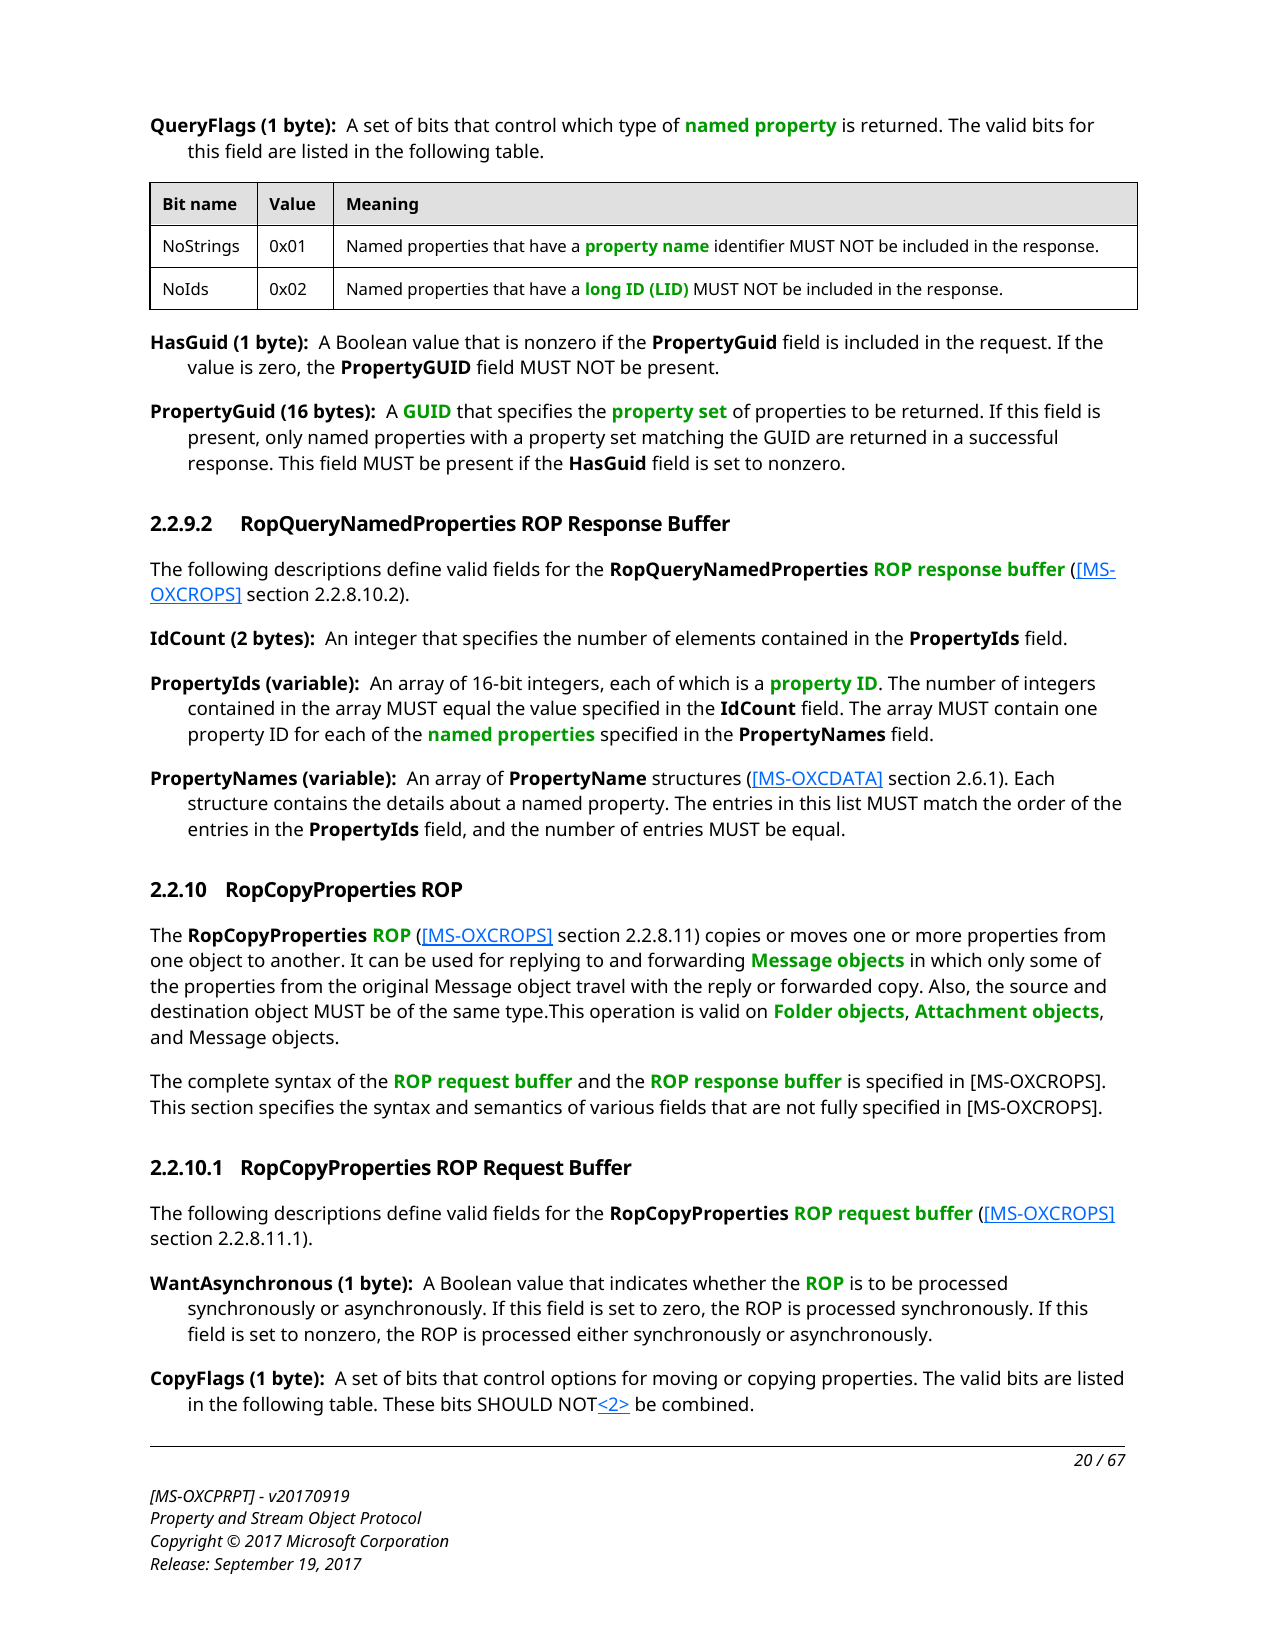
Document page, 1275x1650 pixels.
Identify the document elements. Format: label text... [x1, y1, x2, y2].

table_cell NoIds [151, 268, 257, 309]
text The following descriptions define valid fields for the RopCopyProperties ROP request buffer ([MS-OXCROPS] section 2.2.8.11.1). [150, 1200, 1125, 1251]
text The following descriptions define valid fields for the RopQueryNamedProperties ROP response buffer ([MS-OXCROPS] section 2.2.8.10.2). [150, 556, 1125, 607]
table_cell 0x01 [258, 226, 333, 267]
text HasGuid (1 byte): A Boolean value that is nonzero if the PropertyGuid field is included in the request. If the value is zero, the PropertyGUID field MUST NOT be present. [150, 329, 1125, 380]
subtitle RopQueryNamedProperties ROP Response Buffer [150, 509, 1125, 537]
text WantAsynchronous (1 byte): A Boolean value that indicates whether the ROP is to be processed synchronously or asynchronously. If this field is set to zero, the ROP is processed synchronously. If this field is set to nonzero, the ROP is processed either synchronously or asynchronously. [150, 1270, 1125, 1347]
table_header Value [258, 183, 333, 224]
table_cell NoStrings [151, 226, 257, 267]
text PropertyIds (variable): An array of 16-bit integers, each of which is a property ID. The number of integers contained in the array MUST equal the value specified in the IdCount field. The array MUST contain one property ID for each of the named properties specified in the PropertyNames field. [150, 670, 1125, 746]
text CopyFlags (1 byte): A set of bits that control options for moving or copying properties. The valid bits are listed in the following table. These bits SHOULD NOT<2> be combined. [150, 1365, 1125, 1416]
text PropertyNames (variable): An array of PropertyName structures ([MS-OXCDATA] section 2.6.1). Each structure contains the details about a named property. The entries in this list MUST match the order of the entries in the PropertyIds field, and the number of entries MUST be equal. [150, 765, 1125, 842]
text PropertyGuid (16 bytes): A GUID that specifies the property set of properties to be returned. If this field is present, only named properties with a property set matching the GUID are returned in a successful response. This field MUST be present if the HasGuid field is set to nonzero. [150, 399, 1125, 475]
table_cell Named properties that have a long ID (LID) MUST NOT be included in the response. [334, 268, 1137, 309]
subtitle RopCopyProperties ROP [150, 875, 1125, 903]
text The complete syntax of the ROP request buffer and the ROP response buffer is specified in [MS-OXCROPS]. This section specifies the syntax and semantics of various fields that are not fully specified in [MS-OXCROPS]. [150, 1069, 1125, 1120]
text QueryFlags (1 byte): A set of bits that control which type of named property is returned. The valid bits for this field are listed in the following table. [150, 112, 1125, 163]
subtitle RopCopyProperties ROP Request Buffer [150, 1153, 1125, 1181]
text IdCount (2 bytes): An integer that specifies the number of elements contained in the PropertyIds field. [150, 626, 1125, 651]
table_header Meaning [334, 183, 1137, 224]
table_cell 0x02 [258, 268, 333, 309]
table_header Bit name [151, 183, 257, 224]
text The RopCopyProperties ROP ([MS-OXCROPS] section 2.2.8.11) copies or moves one or more properties from one object to another. It can be used for replying to and forwarding Message objects in which only some of the properties from the original Message object travel with the reply or forwarded copy. Also, the source and destination object MUST be of the same type.This operation is valid on Folder objects, Attachment objects, and Message objects. [150, 922, 1125, 1050]
table_cell Named properties that have a property name identifier MUST NOT be included in the response. [334, 226, 1137, 267]
